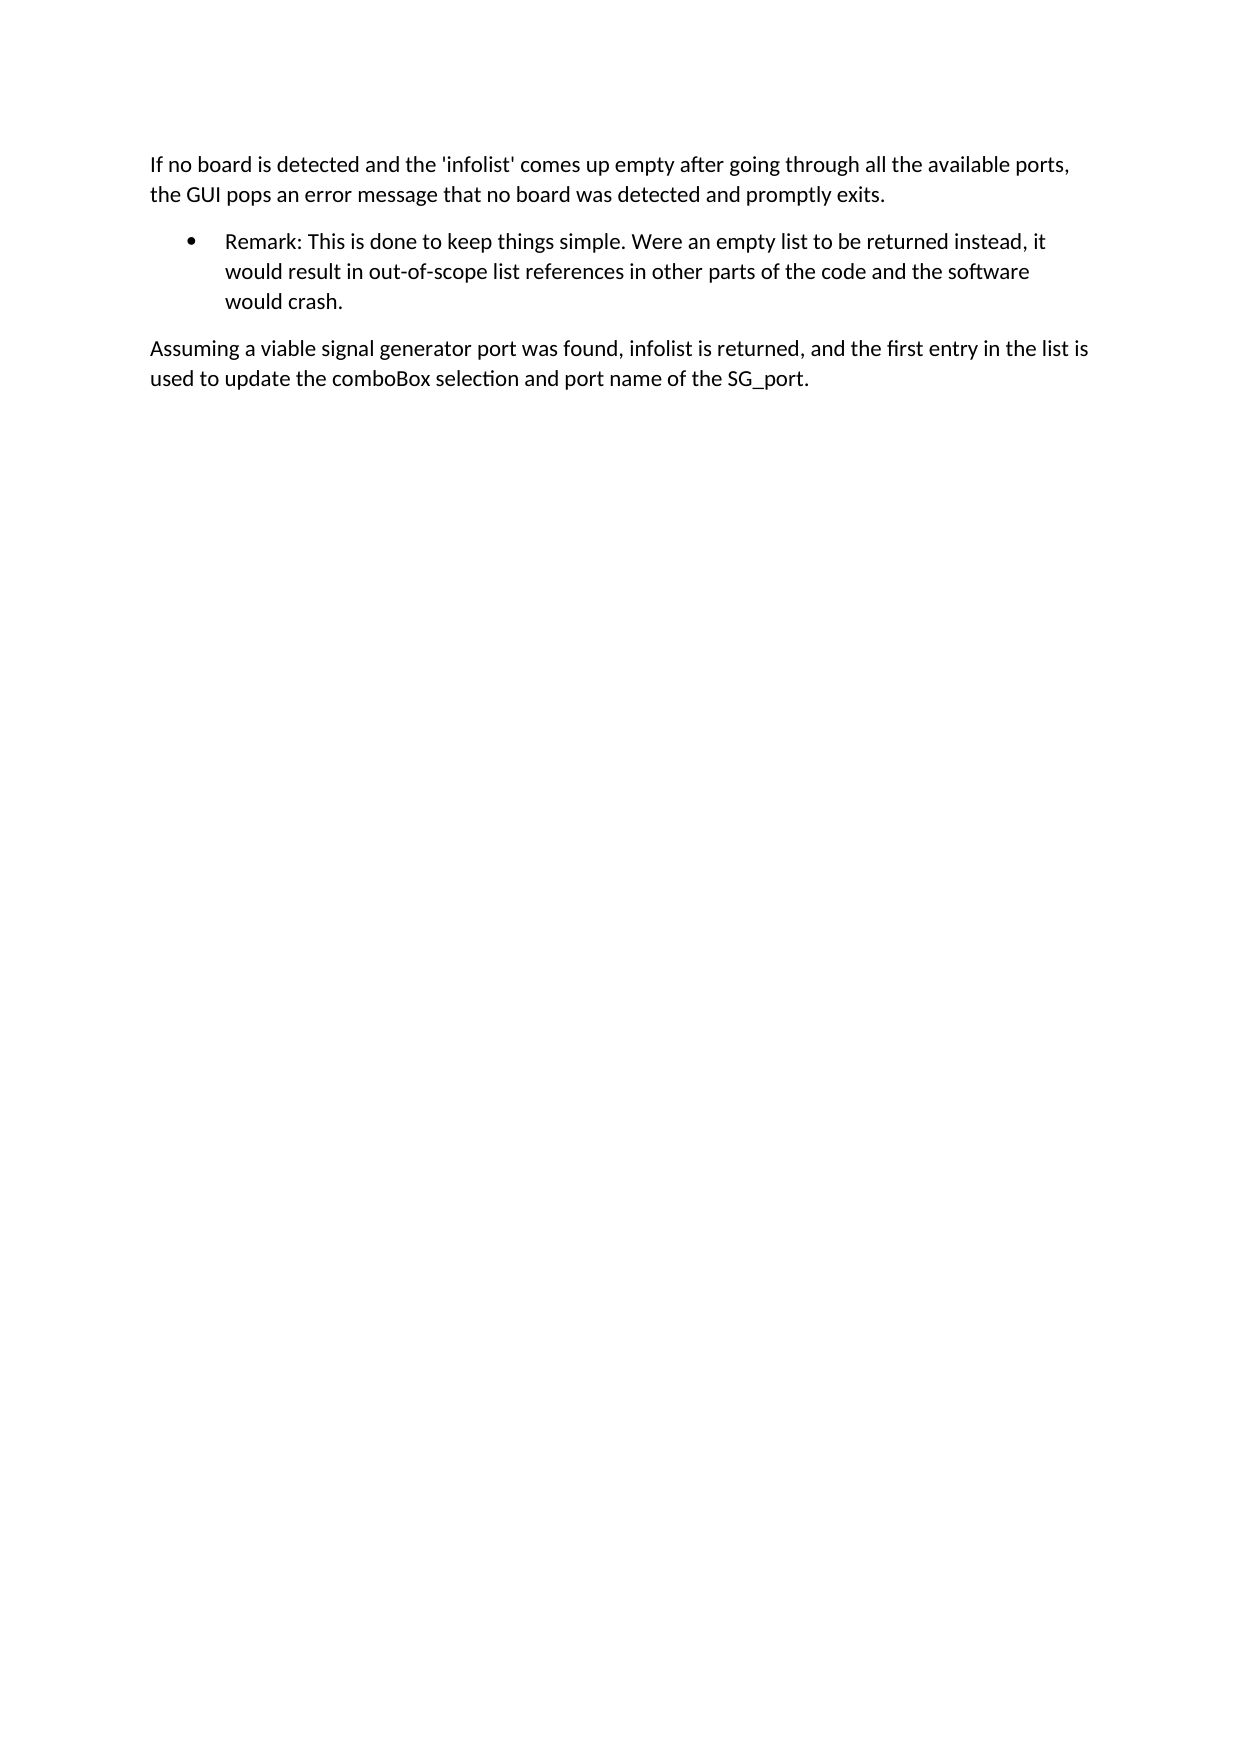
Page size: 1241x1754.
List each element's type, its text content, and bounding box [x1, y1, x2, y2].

text Assuming a viable signal generator port was found, infolist is returned, and the first entry in the list is used to update the comboBox selection and port name of the SG_port. [150, 334, 1090, 393]
text If no board is detected and the 'infolist' comes up empty after going through all the available ports, the GUI pops an error message that no board was detected and promptly exits. [150, 150, 1090, 208]
list Remark: This is done to keep things simple. Were an empty list to be returned instead, it would result in out-of-scope list references in other parts of the code and the software would crash. [187, 227, 1090, 316]
